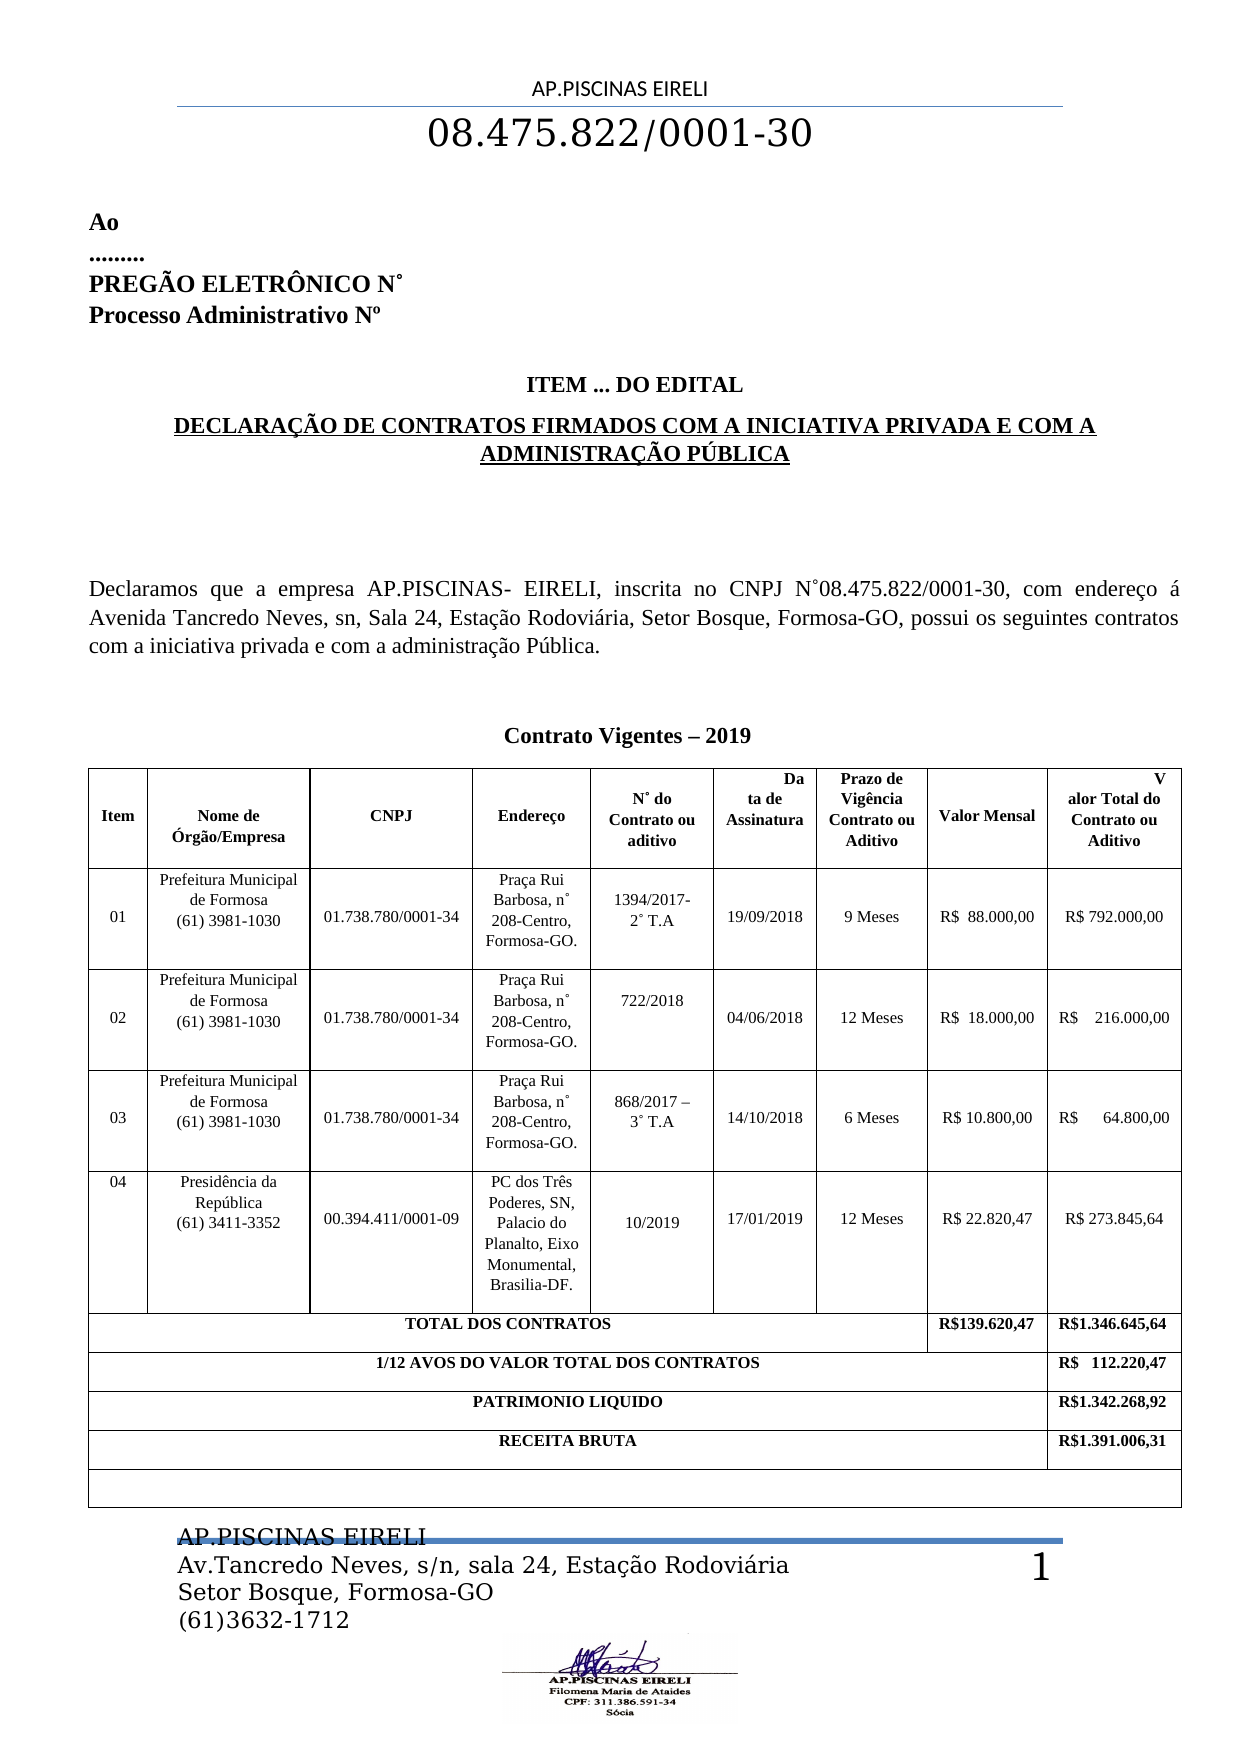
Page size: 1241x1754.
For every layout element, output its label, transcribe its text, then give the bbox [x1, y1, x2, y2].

text Contrato Vigentes – 2019 [133, 722, 1122, 749]
table_header Valor Mensal [928, 769, 1047, 868]
table_header Prazo de Vigência Contrato ou Aditivo [817, 769, 927, 868]
table_cell 01.738.780/0001-34 [311, 869, 472, 969]
text ITEM ... DO EDITAL [88, 371, 1181, 397]
table_cell Presidência da República (61) 3411-3352 [148, 1172, 309, 1313]
text ......... [88, 238, 1181, 266]
table_cell 01 [89, 869, 147, 969]
table_cell 04 [89, 1172, 147, 1313]
table_cell Praça Rui Barbosa, n˚ 208-Centro, Formosa-GO. [473, 970, 590, 1070]
table_cell 9 Meses [817, 869, 927, 969]
table_header N˚ do Contrato ou aditivo [591, 769, 713, 868]
table_cell [89, 1470, 1181, 1507]
table_header Data de Assinatura [714, 769, 816, 868]
table_cell R$1.391.006,31 [1048, 1431, 1181, 1469]
table_cell R$ 792.000,00 [1048, 869, 1181, 969]
table_header Endereço [473, 769, 590, 868]
table_cell R$ 273.845,64 [1048, 1172, 1181, 1313]
table_cell 01.738.780/0001-34 [311, 1071, 472, 1171]
table_cell 6 Meses [817, 1071, 927, 1171]
table_cell RECEITA BRUTA [89, 1431, 1047, 1469]
table_header Valor Total do Contrato ou Aditivo [1048, 769, 1181, 868]
table_cell R$ 216.000,00 [1048, 970, 1181, 1070]
table_cell R$139.620,47 [928, 1314, 1047, 1352]
table_header Nome de Órgão/Empresa [148, 769, 309, 868]
table_cell 00.394.411/0001-09 [311, 1172, 472, 1313]
table_cell 722/2018 [591, 970, 713, 1070]
table_cell TOTAL DOS CONTRATOS [89, 1314, 927, 1352]
table_cell 868/2017 – 3˚ T.A [591, 1071, 713, 1171]
table_header CNPJ [311, 769, 472, 868]
table_cell Praça Rui Barbosa, n˚ 208-Centro, Formosa-GO. [473, 1071, 590, 1171]
table_cell Praça Rui Barbosa, n˚ 208-Centro, Formosa-GO. [473, 869, 590, 969]
table_cell R$1.346.645,64 [1048, 1314, 1181, 1352]
table_cell 19/09/2018 [714, 869, 816, 969]
table_cell 02 [89, 970, 147, 1070]
table_cell 12 Meses [817, 1172, 927, 1313]
table_cell R$ 88.000,00 [928, 869, 1047, 969]
text Declaramos que a empresa AP.PISCINAS- EIRELI, inscrita no CNPJ N˚08.475.822/0001-30, com endereço á Avenida Tancredo Neves, sn, Sala 24, Estação Rodoviária, Setor Bosque, Formosa-GO, possui os seguintes contratos com a iniciativa privada e com a administração Pública. [88, 575, 1181, 658]
table_cell Prefeitura Municipal de Formosa (61) 3981-1030 [148, 869, 309, 969]
table_cell Prefeitura Municipal de Formosa (61) 3981-1030 [148, 970, 309, 1070]
text DECLARAÇÃO DE CONTRATOS FIRMADOS COM A INICIATIVA PRIVADA E COM A ADMINISTRAÇÃO PÚBLICA [88, 412, 1181, 467]
table_cell 14/10/2018 [714, 1071, 816, 1171]
table_cell R$ 10.800,00 [928, 1071, 1047, 1171]
picture [502, 1633, 739, 1724]
table_cell R$ 112.220,47 [1048, 1353, 1181, 1391]
table_header Item [89, 769, 147, 868]
table_cell 1394/2017- 2˚ T.A [591, 869, 713, 969]
table_cell 10/2019 [591, 1172, 713, 1313]
table_cell Prefeitura Municipal de Formosa (61) 3981-1030 [148, 1071, 309, 1171]
table_cell 12 Meses [817, 970, 927, 1070]
table_cell PC dos Três Poderes, SN, Palacio do Planalto, Eixo Monumental, Brasilia-DF. [473, 1172, 590, 1313]
text PREGÃO ELETRÔNICO N˚ [88, 269, 1181, 297]
table_cell PATRIMONIO LIQUIDO [89, 1392, 1047, 1430]
text Processo Administrativo Nº [88, 300, 1181, 328]
table_cell 1/12 AVOS DO VALOR TOTAL DOS CONTRATOS [89, 1353, 1047, 1391]
table_cell R$ 18.000,00 [928, 970, 1047, 1070]
table_cell R$ 64.800,00 [1048, 1071, 1181, 1171]
table_cell 04/06/2018 [714, 970, 816, 1070]
table_cell 01.738.780/0001-34 [311, 970, 472, 1070]
table_cell 03 [89, 1071, 147, 1171]
table_cell 17/01/2019 [714, 1172, 816, 1313]
table_cell R$1.342.268,92 [1048, 1392, 1181, 1430]
table_cell R$ 22.820,47 [928, 1172, 1047, 1313]
text Ao [88, 207, 1181, 235]
